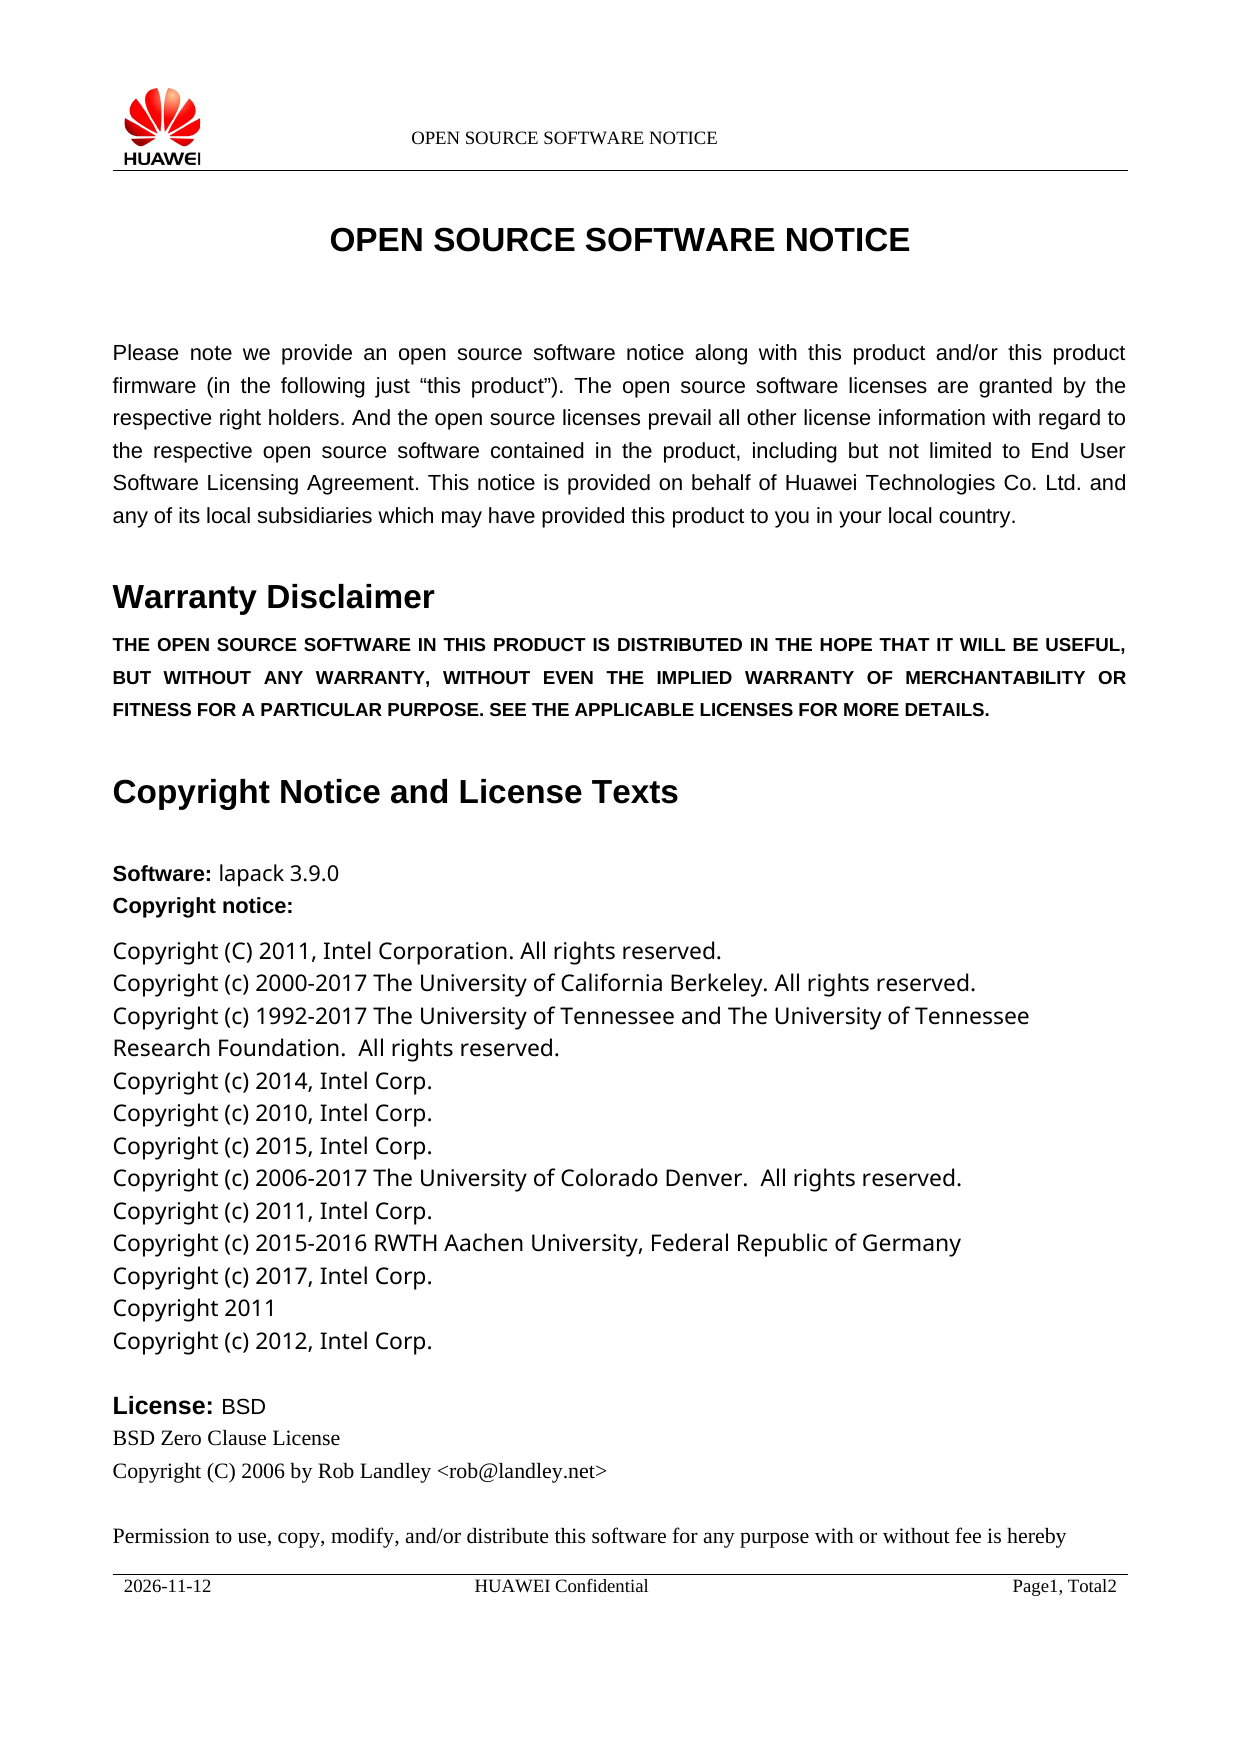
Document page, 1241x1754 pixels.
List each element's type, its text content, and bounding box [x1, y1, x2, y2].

text OPEN SOURCE SOFTWARE NOTICE [112, 206, 1128, 271]
text Copyright (C) 2011, Intel Corporation. All rights reserved. Copyright (c) 2000-2017 The University of California Berkeley. All rights reserved. Copyright (c) 1992-2017 The University of Tennessee and The University of Tennessee Research Foundation. All rights reserved. Copyright (c) 2014, Intel Corp. Copyright (c) 2010, Intel Corp. Copyright (c) 2015, Intel Corp. Copyright (c) 2006-2017 The University of Colorado Denver. All rights reserved. Copyright (c) 2011, Intel Corp. Copyright (c) 2015-2016 RWTH Aachen University, Federal Republic of Germany Copyright (c) 2017, Intel Corp. Copyright 2011 Copyright (c) 2012, Intel Corp. [112, 934, 1128, 1389]
title Software: lapack 3.9.0 [112, 856, 1128, 889]
text Please note we provide an open source software notice along with this product and/or this product firmware (in the following just “this product”). The open source software licenses are granted by the respective right holders. And the open source licenses prevail all other license information with regard to the respective open source software contained in the product, including but not limited to End User Software Licensing Agreement. This notice is provided on behalf of Huawei Technologies Co. Ltd. and any of its local subsidiaries which may have provided this product to you in your local country. [112, 336, 1128, 531]
text License: BSD [112, 1389, 1128, 1421]
text The open source software in this product is distributed in the hope that it will be useful, but WITHOUT ANY WARRANTY, without even the implied warranty of MERCHANTABILITY or FITNESS FOR A PARTICULAR PURPOSE. See the applicable licenses for more details. [112, 629, 1128, 726]
text Warranty Disclaimer [112, 564, 1128, 629]
picture [124, 88, 201, 165]
text Copyright notice: [112, 889, 1128, 921]
text Copyright Notice and License Texts [112, 759, 1128, 824]
